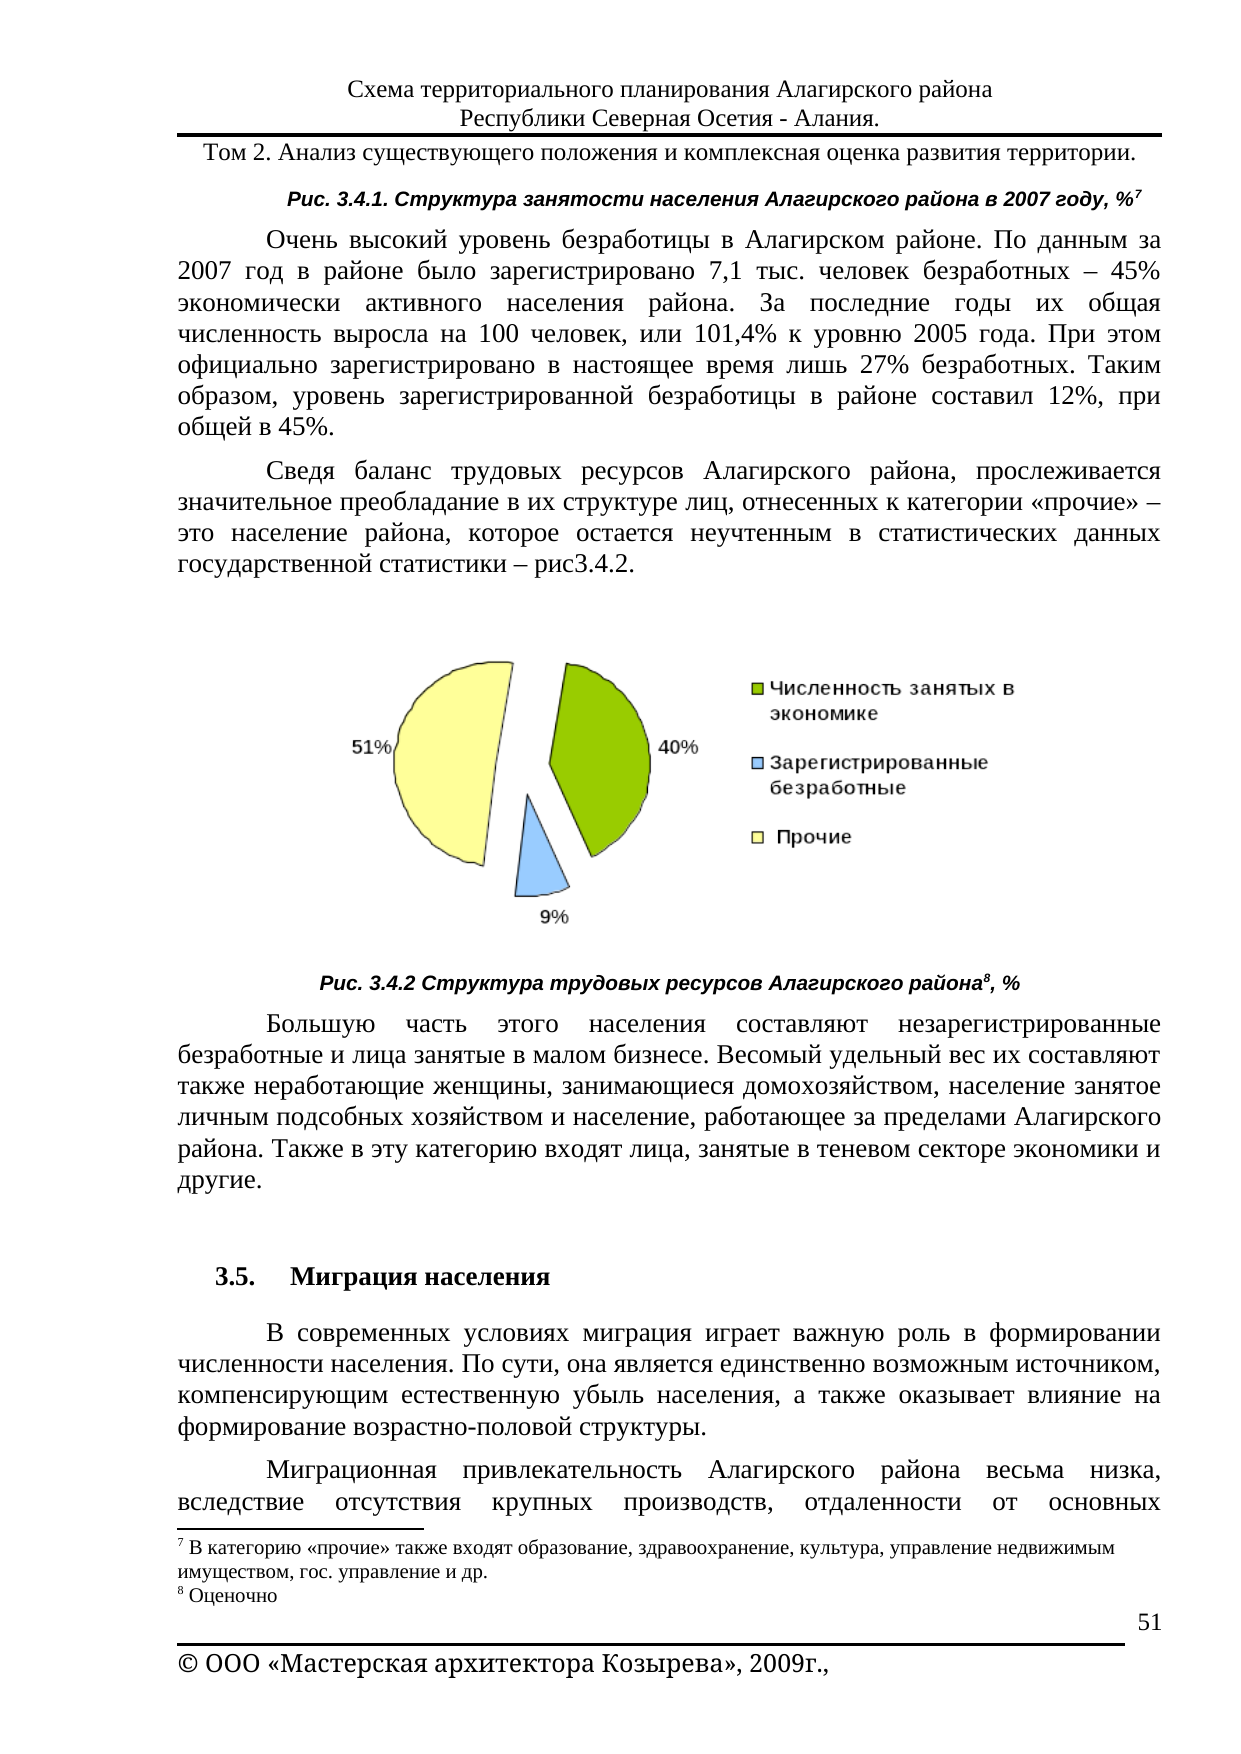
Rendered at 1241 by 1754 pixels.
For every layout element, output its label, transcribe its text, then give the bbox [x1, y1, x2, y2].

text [177, 1453, 1162, 1516]
text Очень высокий уровень безработицы в Алагирском районе. По данным за 2007 год в районе было зарегистрировано 7,1 тыс. человек безработных – 45% экономически активного населения района. За последние годы их общая численность выросла на 100 человек, или 101,4% к уровню 2005 года. При этом официально зарегистрировано в настоящее время лишь 27% безработных. Таким образом, уровень зарегистрированной безработицы в районе составил 12%, при общей в 45%. [177, 223, 1162, 441]
text Рис. 3.4.1. Структура занятости населения Алагирского района в 2007 году, % [177, 187, 1162, 211]
text Большую часть этого населения составляют незарегистрированные безработные и лица занятые в малом бизнесе. Весомый удельный вес их составляют также неработающие женщины, занимающиеся домохозяйством, население занятое личным подсобных хозяйством и население, работающее за пределами Алагирского района. Также в эту категорию входят лица, занятые в теневом секторе экономики и другие. [177, 1007, 1162, 1194]
subtitle Миграция населения [215, 1260, 1162, 1291]
text Рис. 3.4.2 Структура трудовых ресурсов Алагирского района, % [177, 971, 1162, 994]
text Сведя баланс трудовых ресурсов Алагирского района, прослеживается значительное преобладание в их структуре лиц, отнесенных к категории «прочие» – это население района, которое остается неучтенным в статистических данных государственной статистики – рис3.4.2. [177, 454, 1162, 578]
text В современных условиях миграция играет важную роль в формировании численности населения. По сути, она является единственно возможным источником, компенсирующим естественную убыль населения, а также оказывает влияние на формирование возрастно-половой структуры. [177, 1316, 1162, 1441]
